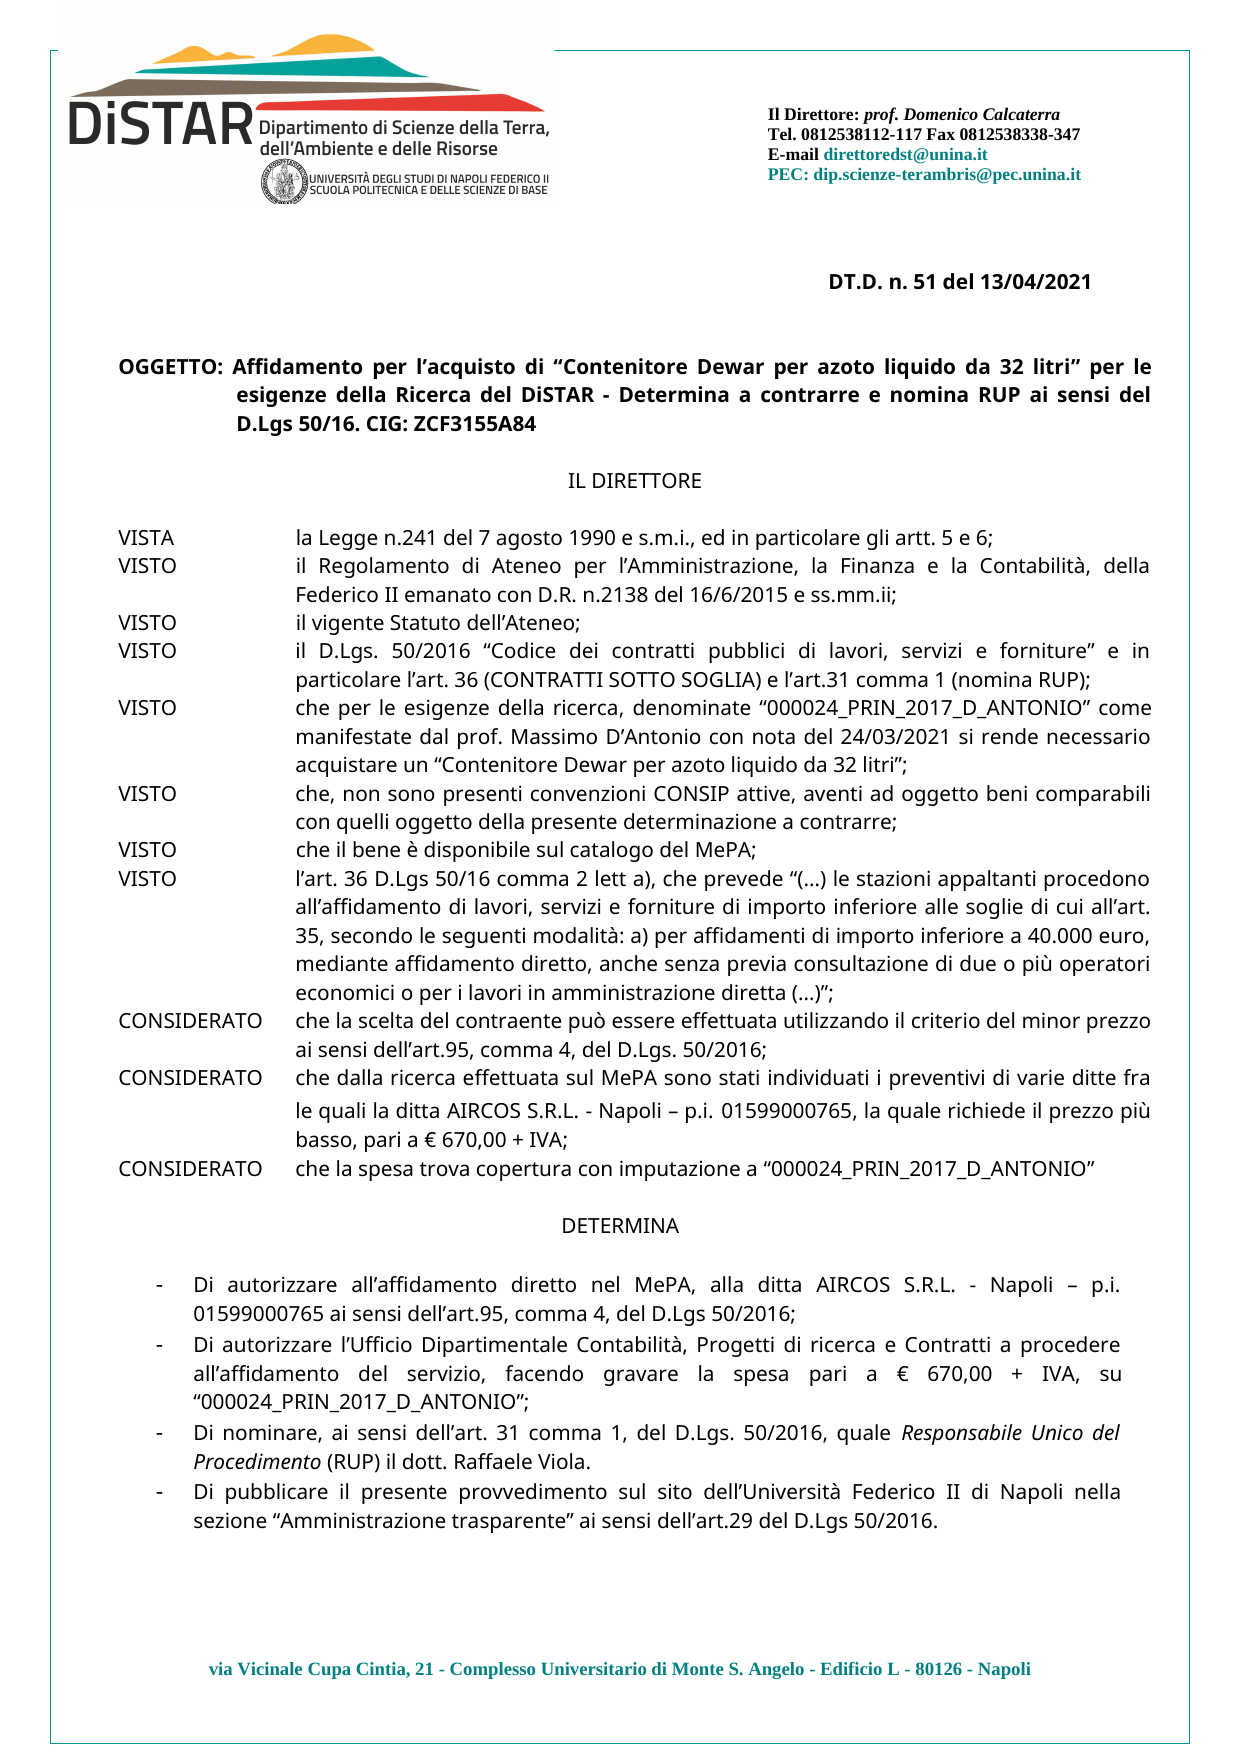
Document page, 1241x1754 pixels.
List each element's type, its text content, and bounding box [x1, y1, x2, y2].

text VISTO il Regolamento di Ateneo per l’Amministrazione, la Finanza e la Contabilità, della Federico II emanato con D.R. n.2138 del 16/6/2015 e ss.mm.ii; [118, 551, 1152, 608]
text CONSIDERATO che la spesa trova copertura con imputazione a “000024_PRIN_2017_D_ANTONIO” [118, 1154, 1152, 1182]
text VISTA la Legge n.241 del 7 agosto 1990 e s.m.i., ed in particolare gli artt. 5 e 6; [118, 523, 1152, 551]
text VISTO il D.Lgs. 50/2016 “Codice dei contratti pubblici di lavori, servizi e forniture” e in particolare l’art. 36 (CONTRATTI SOTTO SOGLIA) e l’art.31 comma 1 (nomina RUP); [118, 637, 1152, 693]
picture [58, 0, 555, 203]
text VISTO che, non sono presenti convenzioni CONSIP attive, aventi ad oggetto beni comparabili con quelli oggetto della presente determinazione a contrarre; [118, 779, 1152, 836]
list Di pubblicare il presente provvedimento sul sito dell’Università Federico II di Napoli nella sezione “Amministrazione trasparente” ai sensi dell’art.29 del D.Lgs 50/2016. [156, 1475, 1122, 1535]
text DETERMINA [118, 1211, 1122, 1239]
text VISTO che il bene è disponibile sul catalogo del MePA; [118, 836, 1152, 864]
list Di nominare, ai sensi dell’art. 31 comma 1, del D.Lgs. 50/2016, quale Responsabile Unico del Procedimento (RUP) il dott. Raffaele Viola. [156, 1416, 1122, 1475]
list Di autorizzare l’Ufficio Dipartimentale Contabilità, Progetti di ricerca e Contratti a procedere all’affidamento del servizio, facendo gravare la spesa pari a € 670,00 + IVA, su “000024_PRIN_2017_D_ANTONIO”; [156, 1327, 1122, 1416]
text VISTO il vigente Statuto dell’Ateneo; [118, 608, 1152, 637]
text OGGETTO: Affidamento per l’acquisto di “Contenitore Dewar per azoto liquido da 32 litri” per le esigenze della Ricerca del DiSTAR - Determina a contrarre e nomina RUP ai sensi del D.Lgs 50/16. CIG: ZCF3155A84 [118, 352, 1152, 437]
text VISTO che per le esigenze della ricerca, denominate “000024_PRIN_2017_D_ANTONIO” come manifestate dal prof. Massimo D’Antonio con nota del 24/03/2021 si rende necessario acquistare un “Contenitore Dewar per azoto liquido da 32 litri”; [118, 693, 1152, 779]
text IL DIRETTORE [118, 466, 1152, 494]
list Di autorizzare all’affidamento diretto nel MePA, alla ditta AIRCOS S.R.L. - Napoli – p.i. 01599000765 ai sensi dell’art.95, comma 4, del D.Lgs 50/2016; [156, 1268, 1122, 1327]
text DT.D. n. 51 del 13/04/2021 [118, 267, 1152, 295]
text CONSIDERATO che la scelta del contraente può essere effettuata utilizzando il criterio del minor prezzo ai sensi dell’art.95, comma 4, del D.Lgs. 50/2016; [118, 1006, 1152, 1063]
text VISTO l’art. 36 D.Lgs 50/16 comma 2 lett a), che prevede “(…) le stazioni appaltanti procedono all’affidamento di lavori, servizi e forniture di importo inferiore alle soglie di cui all’art. 35, secondo le seguenti modalità: a) per affidamenti di importo inferiore a 40.000 euro, mediante affidamento diretto, anche senza previa consultazione di due o più operatori economici o per i lavori in amministrazione diretta (…)”; [118, 864, 1152, 1006]
text CONSIDERATO che dalla ricerca effettuata sul MePA sono stati individuati i preventivi di varie ditte fra le quali la ditta AIRCOS S.R.L. - Napoli – p.i. 01599000765, la quale richiede il prezzo più basso, pari a € 670,00 + IVA; [118, 1063, 1152, 1154]
